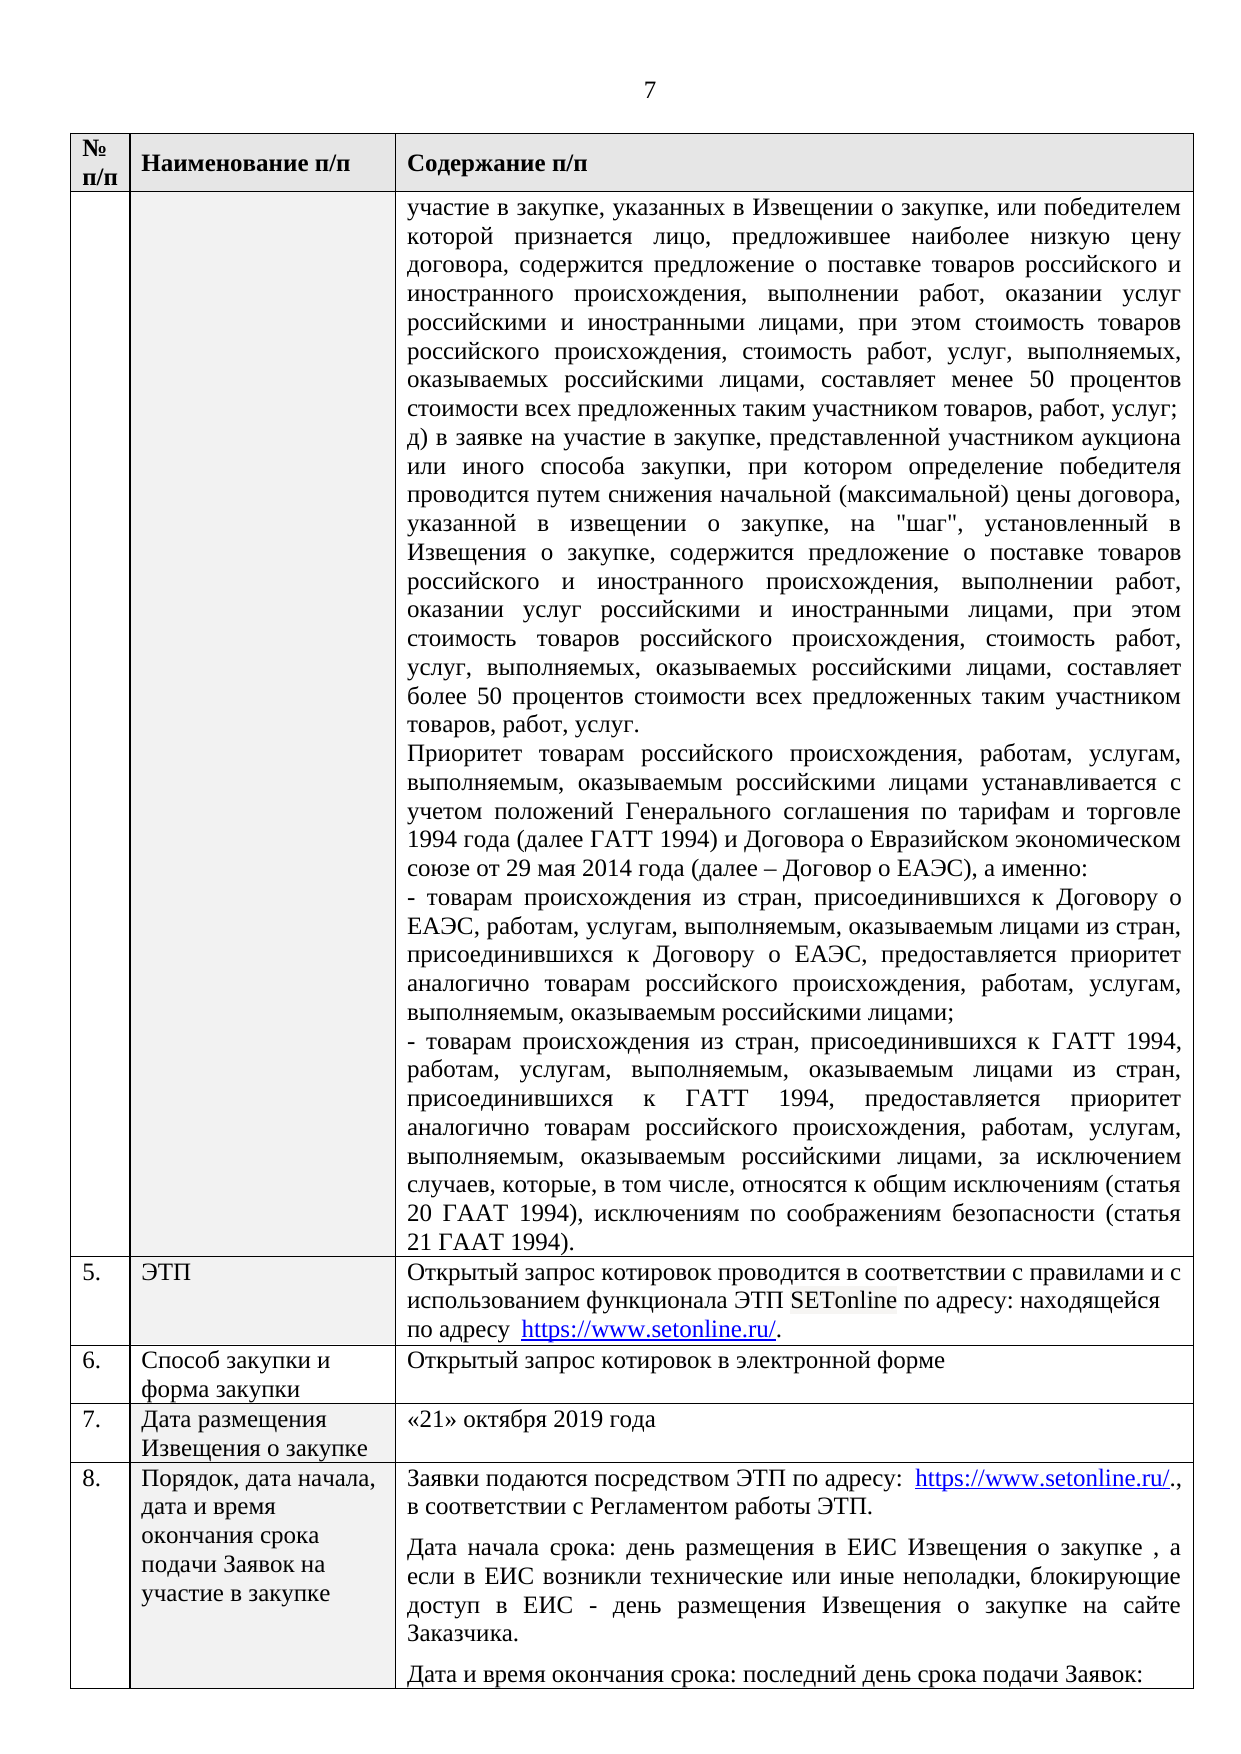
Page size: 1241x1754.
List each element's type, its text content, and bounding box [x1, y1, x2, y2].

table_cell [396, 1404, 1193, 1462]
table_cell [396, 1463, 1193, 1688]
table_header Содержание п/п [396, 134, 1193, 191]
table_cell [131, 192, 395, 1256]
table_cell [71, 1463, 129, 1688]
table_cell [71, 1346, 129, 1403]
table_cell [71, 192, 129, 1256]
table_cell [396, 192, 1193, 1256]
table_header Наименование п/п [131, 134, 395, 191]
table_cell Дата размещения Извещения о закупке [131, 1404, 395, 1462]
table_cell Способ закупки и форма закупки [131, 1346, 395, 1403]
table_cell Открытый запрос котировок в электронной форме [396, 1346, 1193, 1403]
table_cell [71, 1257, 129, 1344]
table_cell [71, 1404, 129, 1462]
table_header № п/п [71, 134, 129, 191]
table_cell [131, 1463, 395, 1688]
table_cell ЭТП [131, 1257, 395, 1344]
table_cell Открытый запрос котировок проводится в соответствии с правилами и с использованием функционала ЭТП SETonline по адресу: находящейся по адресу https://www.setonline.ru/. [396, 1257, 1193, 1344]
